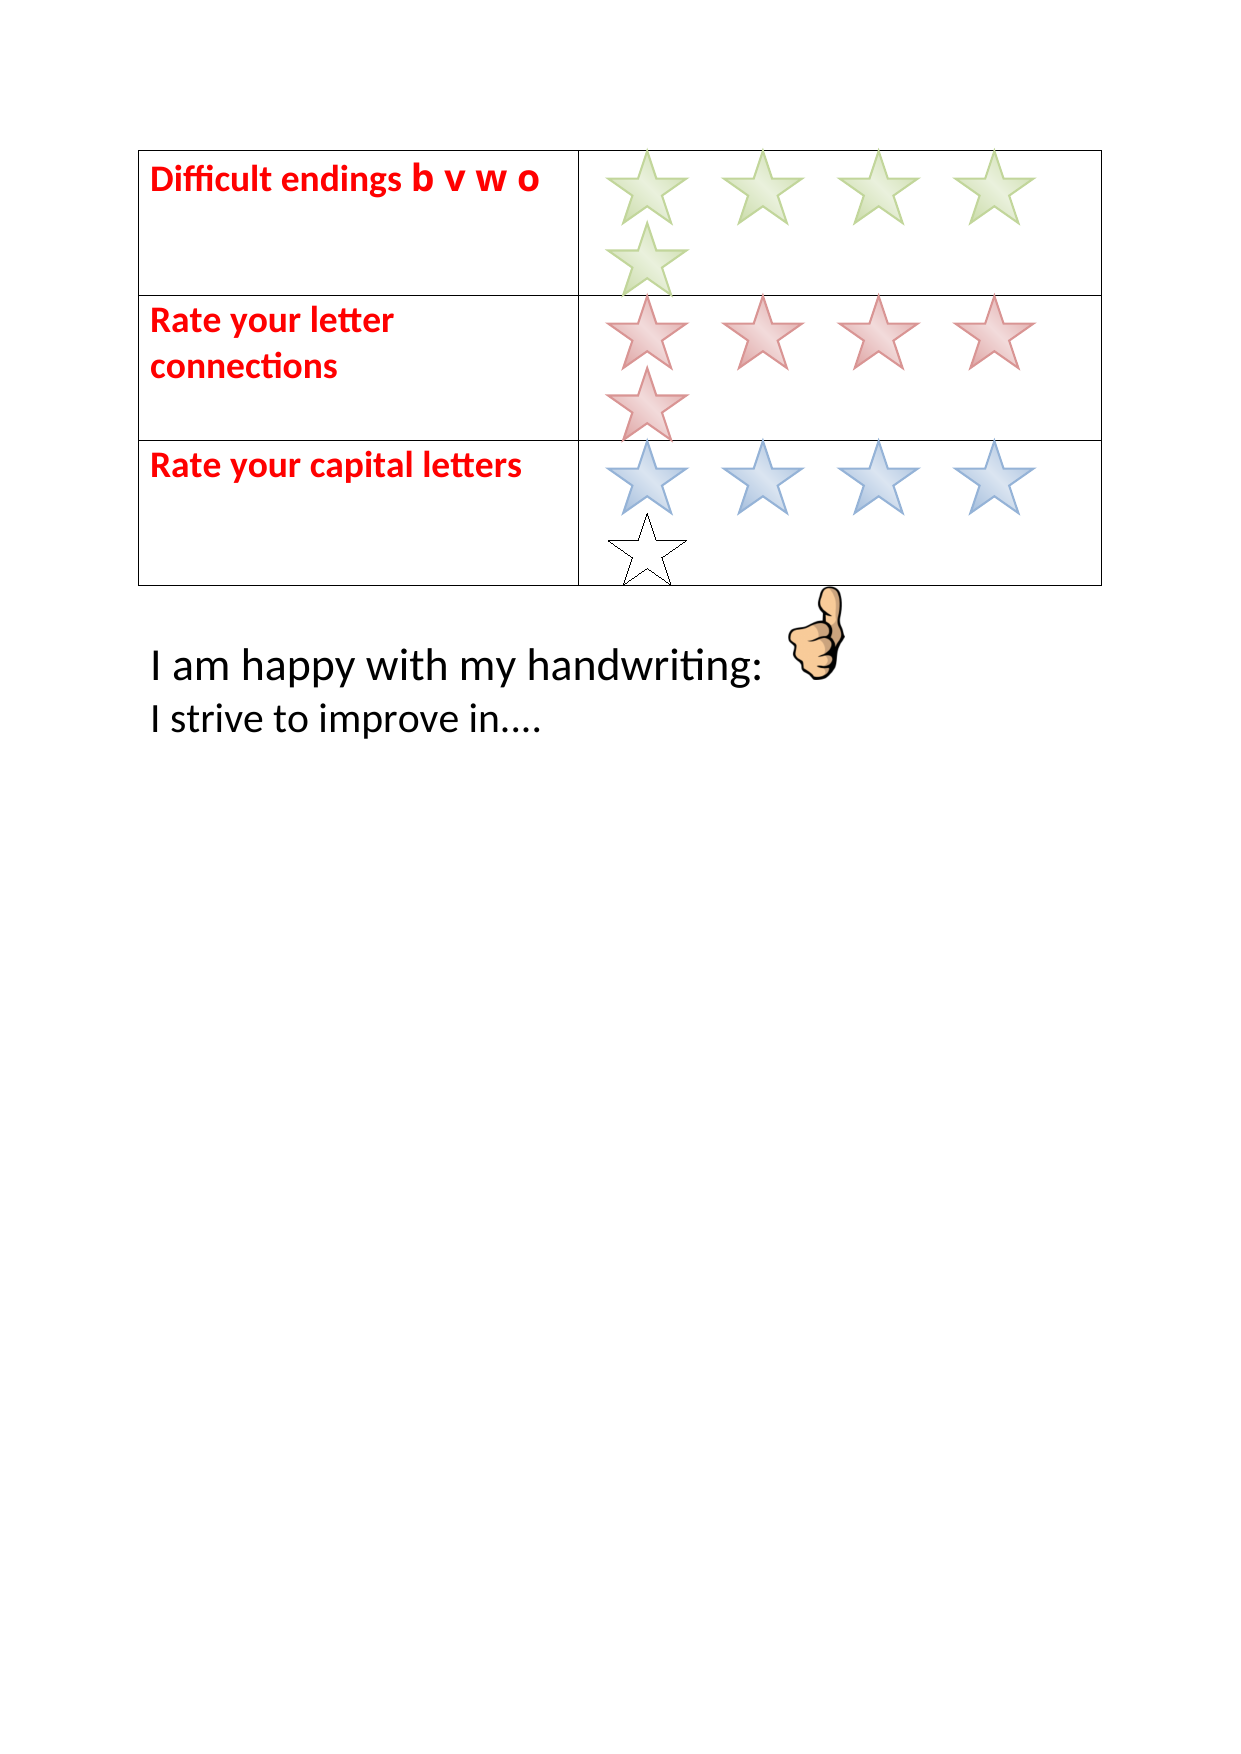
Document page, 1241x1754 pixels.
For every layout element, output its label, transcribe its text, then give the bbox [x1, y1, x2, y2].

text I am happy with my handwriting: [150, 586, 1090, 692]
table_cell Rate your letter connections [139, 296, 578, 440]
table_cell [579, 296, 1101, 440]
table_cell Rate your capital letters [139, 441, 578, 585]
table_cell [579, 151, 1101, 295]
table_cell Difficult endings b v w o [139, 151, 578, 295]
picture [789, 587, 845, 680]
table_cell [579, 441, 1101, 585]
text I strive to improve in.... [150, 692, 1090, 742]
